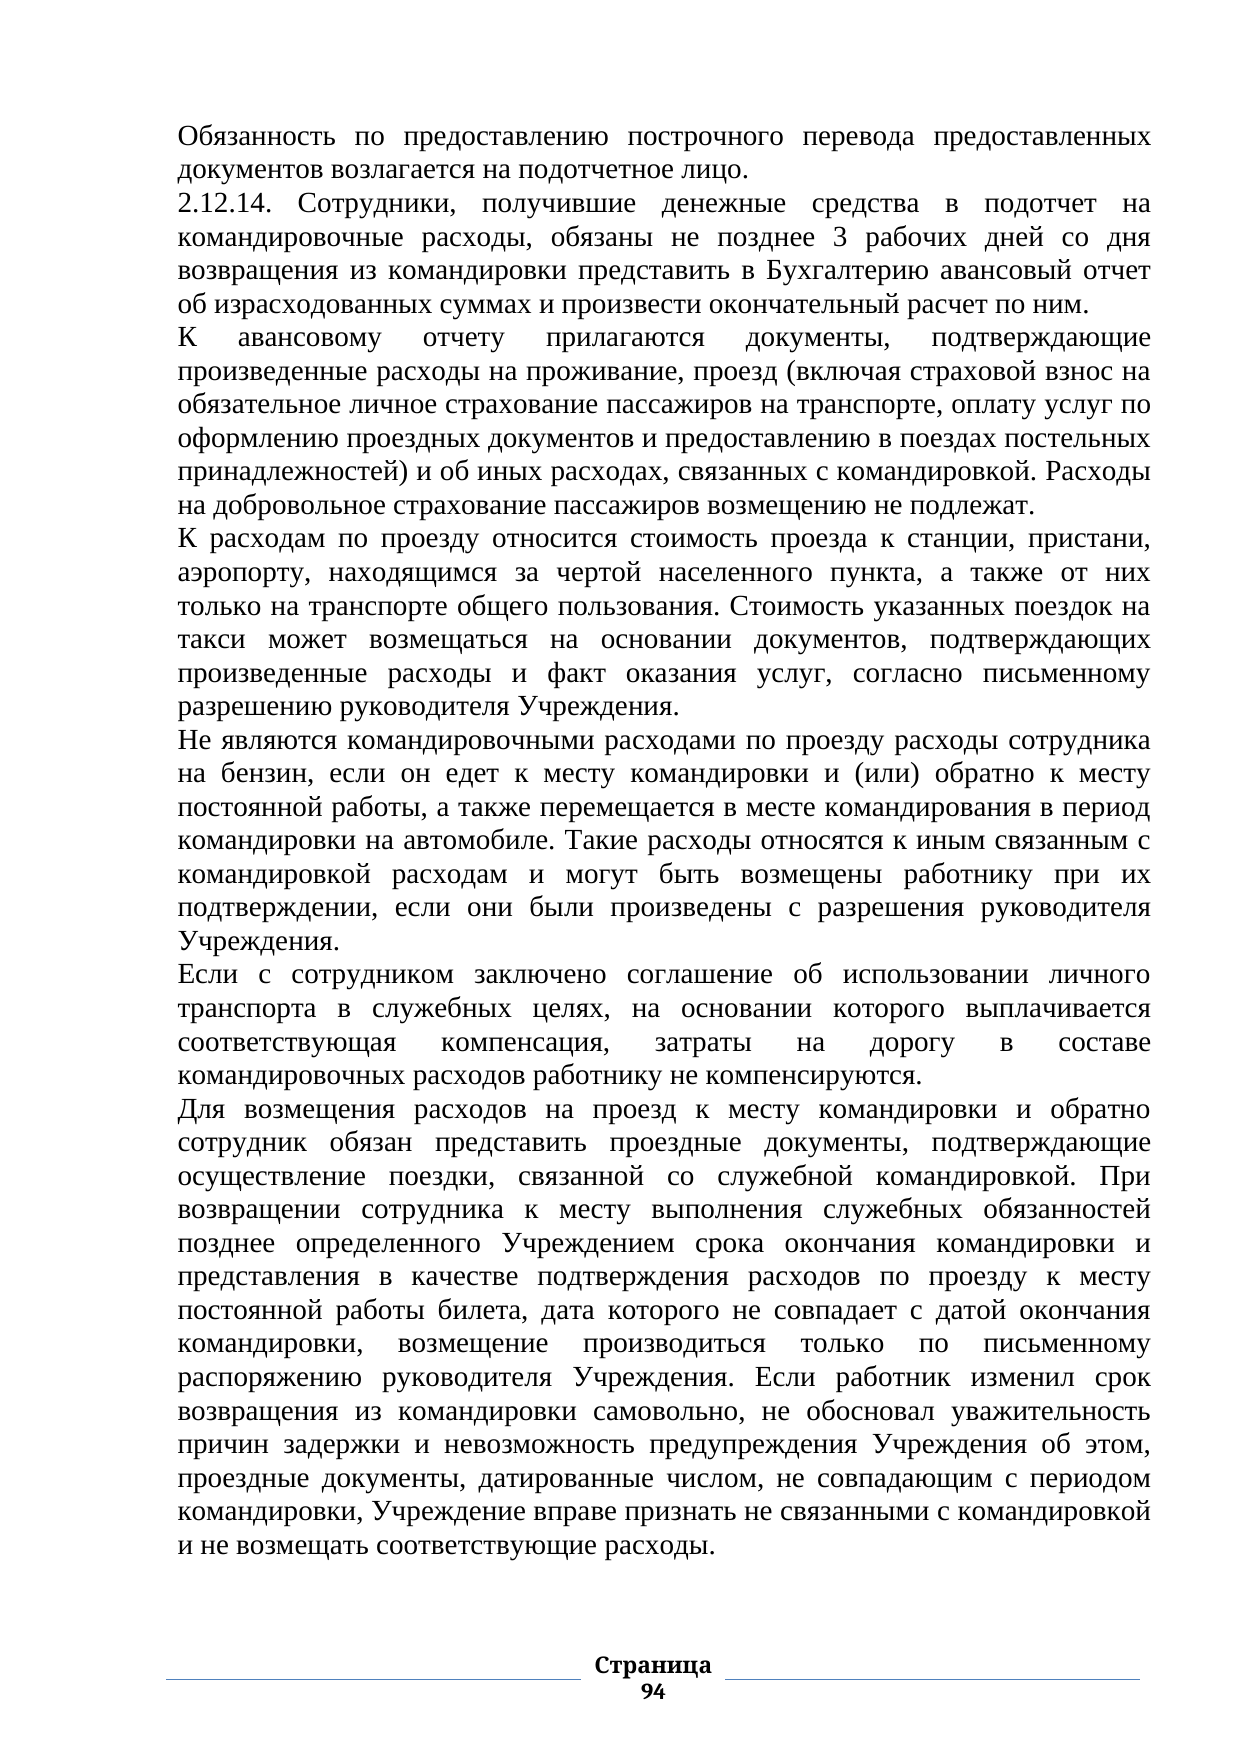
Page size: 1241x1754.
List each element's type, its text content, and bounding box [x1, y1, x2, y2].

text 2.12.14. Сотрудники, получившие денежные средства в подотчет на командировочные расходы, обязаны не позднее 3 рабочих дней со дня возвращения из командировки представить в Бухгалтерию авансовый отчет об израсходованных суммах и произвести окончательный расчет по ним. [177, 185, 1152, 319]
text К авансовому отчету прилагаются документы, подтверждающие произведенные расходы на проживание, проезд (включая страховой взнос на обязательное личное страхование пассажиров на транспорте, оплату услуг по оформлению проездных документов и предоставлению в поездах постельных принадлежностей) и об иных расходах, связанных с командировкой. Расходы на добровольное страхование пассажиров возмещению не подлежат. [177, 319, 1152, 521]
text Если с сотрудником заключено соглашение об использовании личного транспорта в служебных целях, на основании которого выплачивается соответствующая компенсация, затраты на дорогу в составе командировочных расходов работнику не компенсируются. [177, 957, 1152, 1091]
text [177, 118, 1152, 185]
text Не являются командировочными расходами по проезду расходы сотрудника на бензин, если он едет к месту командировки и (или) обратно к месту постоянной работы, а также перемещается в месте командирования в период командировки на автомобиле. Такие расходы относятся к иным связанным с командировкой расходам и могут быть возмещены работнику при их подтверждении, если они были произведены с разрешения руководителя Учреждения. [177, 722, 1152, 957]
text К расходам по проезду относится стоимость проезда к станции, пристани, аэропорту, находящимся за чертой населенного пункта, а также от них только на транспорте общего пользования. Стоимость указанных поездок на такси может возмещаться на основании документов, подтверждающих произведенные расходы и факт оказания услуг, согласно письменному разрешению руководителя Учреждения. [177, 521, 1152, 722]
text Для возмещения расходов на проезд к месту командировки и обратно сотрудник обязан представить проездные документы, подтверждающие осуществление поездки, связанной со служебной командировкой. При возвращении сотрудника к месту выполнения служебных обязанностей позднее определенного Учреждением срока окончания командировки и представления в качестве подтверждения расходов по проезду к месту постоянной работы билета, дата которого не совпадает с датой окончания командировки, возмещение производиться только по письменному распоряжению руководителя Учреждения. Если работник изменил срок возвращения из командировки самовольно, не обосновал уважительность причин задержки и невозможность предупреждения Учреждения об этом, проездные документы, датированные числом, не совпадающим с периодом командировки, Учреждение вправе признать не связанными с командировкой и не возмещать соответствующие расходы. [177, 1091, 1152, 1560]
